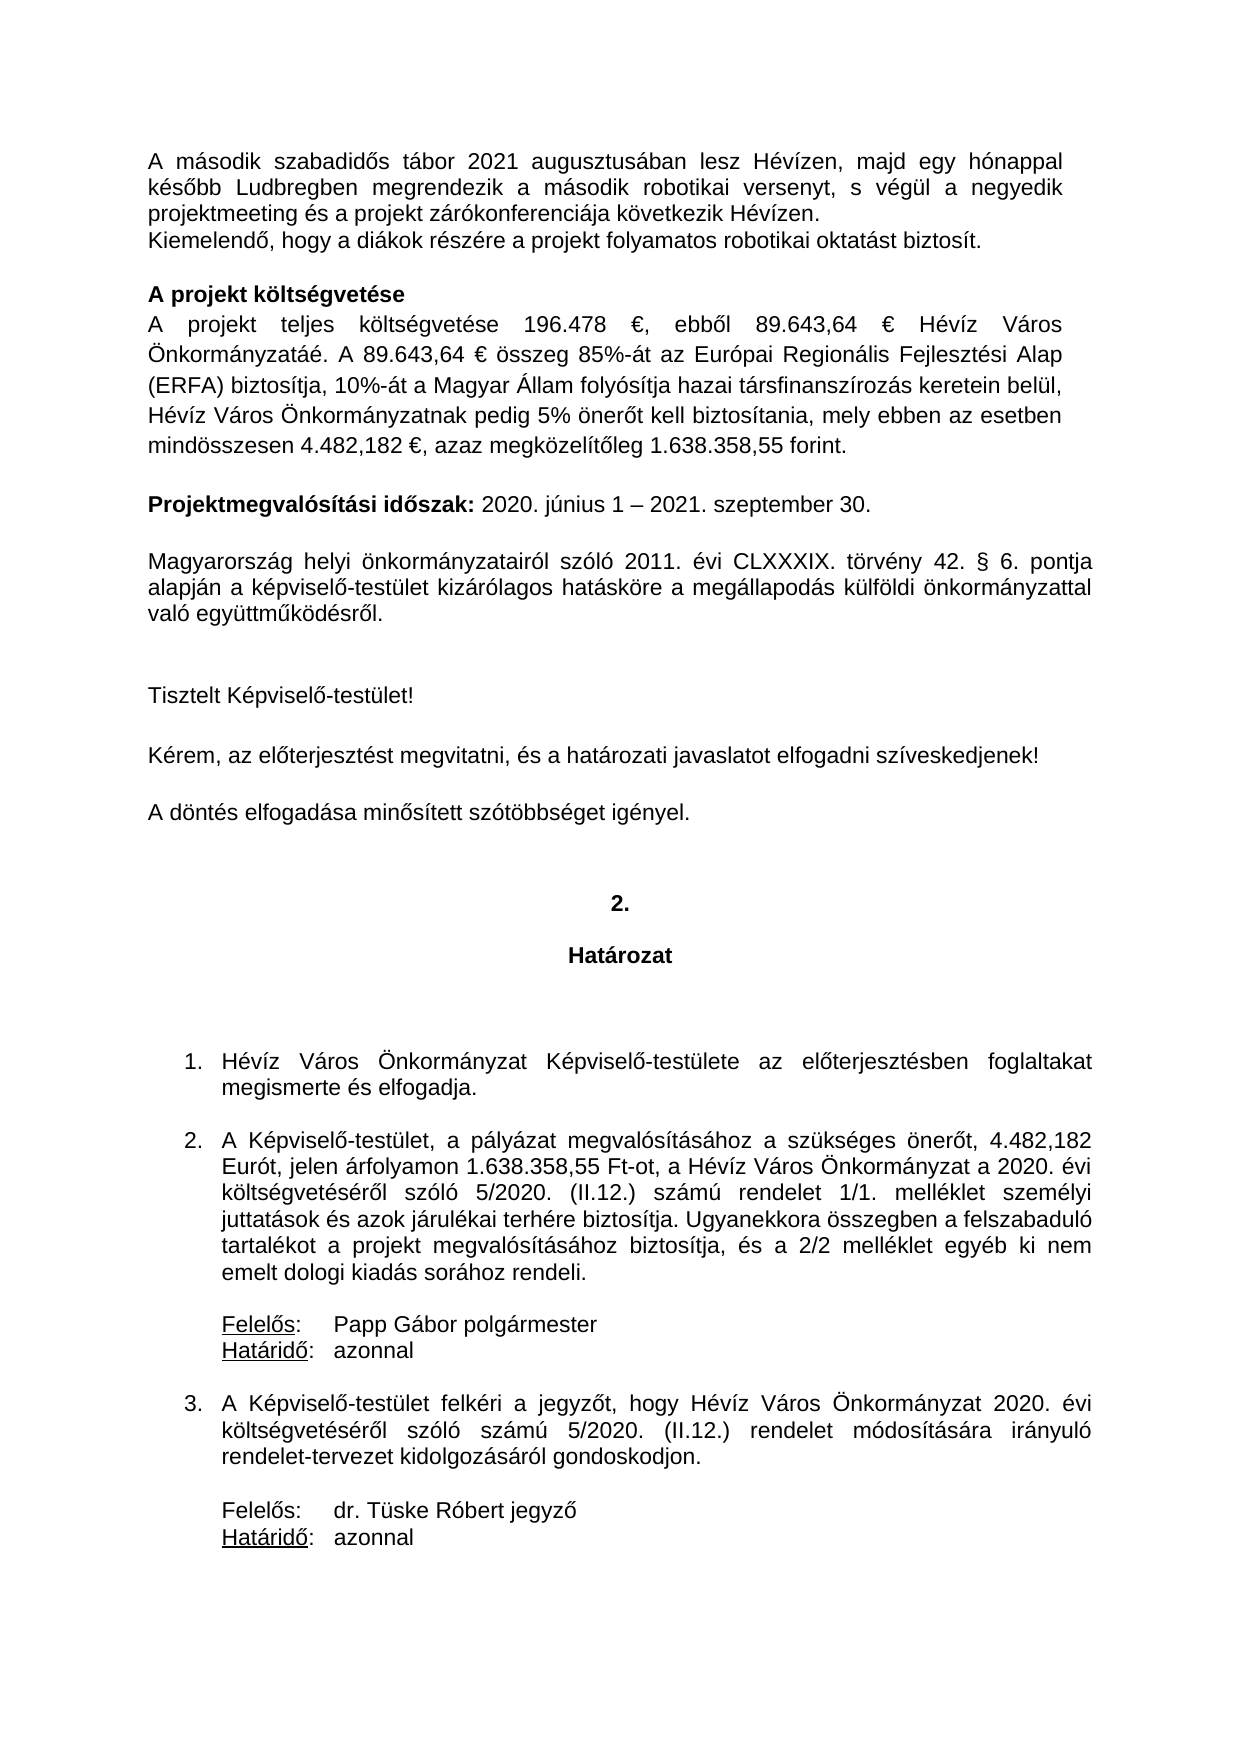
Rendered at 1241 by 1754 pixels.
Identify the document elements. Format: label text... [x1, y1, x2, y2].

list A Képviselő-testület, a pályázat megvalósításához a szükséges önerőt, 4.482,182 Eurót, jelen árfolyamon 1.638.358,55 Ft-ot, a Hévíz Város Önkormányzat a 2020. évi költségvetéséről szóló 5/2020. (II.12.) számú rendelet 1/1. melléklet személyi juttatások és azok járulékai terhére biztosítja. Ugyanekkora összegben a felszabaduló tartalékot a projekt megvalósításához biztosítja, és a 2/2 melléklet egyéb ki nem emelt dologi kiadás sorához rendeli. [184, 1127, 1093, 1285]
text A projekt teljes költségvetése 196.478 €, ebből 89.643,64 € Hévíz Város Önkormányzatáé. A 89.643,64 € összeg 85%-át az Európai Regionális Fejlesztési Alap (ERFA) biztosítja, 10%-át a Magyar Állam folyósítja hazai társfinanszírozás keretein belül, Hévíz Város Önkormányzatnak pedig 5% önerőt kell biztosítania, mely ebben az esetben mindösszesen 4.482,182 €, azaz megközelítőleg 1.638.358,55 forint. [148, 311, 1063, 458]
text Projektmegvalósítási időszak: 2020. június 1 – 2021. szeptember 30. [148, 491, 1093, 517]
text Tisztelt Képviselő-testület! [148, 682, 1063, 708]
text Kiemelendő, hogy a diákok részére a projekt folyamatos robotikai oktatást biztosít. [148, 227, 1063, 253]
text Felelős: dr. Tüske Róbert jegyző [148, 1497, 1093, 1524]
text Határidő: azonnal [148, 1524, 1093, 1550]
text A döntés elfogadása minősített szótöbbséget igényel. [148, 799, 1063, 825]
list A Képviselő-testület felkéri a jegyzőt, hogy Hévíz Város Önkormányzat 2020. évi költségvetéséről szóló számú 5/2020. (II.12.) rendelet módosítására irányuló rendelet-tervezet kidolgozásáról gondoskodjon. [184, 1390, 1093, 1469]
list Hévíz Város Önkormányzat Képviselő-testülete az előterjesztésben foglaltakat megismerte és elfogadja. [184, 1048, 1093, 1100]
text Kérem, az előterjesztést megvitatni, és a határozati javaslatot elfogadni szíveskedjenek! [148, 742, 1093, 769]
text Határozat [148, 942, 1093, 968]
text Magyarország helyi önkormányzatairól szóló 2011. évi CLXXXIX. törvény 42. § 6. pontja alapján a képviselő-testület kizárólagos hatásköre a megállapodás külföldi önkormányzattal való együttműködésről. [148, 548, 1093, 627]
text 2. [148, 889, 1093, 916]
text A második szabadidős tábor 2021 augusztusában lesz Hévízen, majd egy hónappal később Ludbregben megrendezik a második robotikai versenyt, s végül a negyedik projektmeeting és a projekt zárókonferenciája következik Hévízen. [148, 148, 1063, 227]
text Határidő: azonnal [148, 1337, 1093, 1364]
text A projekt költségvetése [148, 281, 1063, 307]
text Felelős: Papp Gábor polgármester [148, 1311, 1093, 1337]
